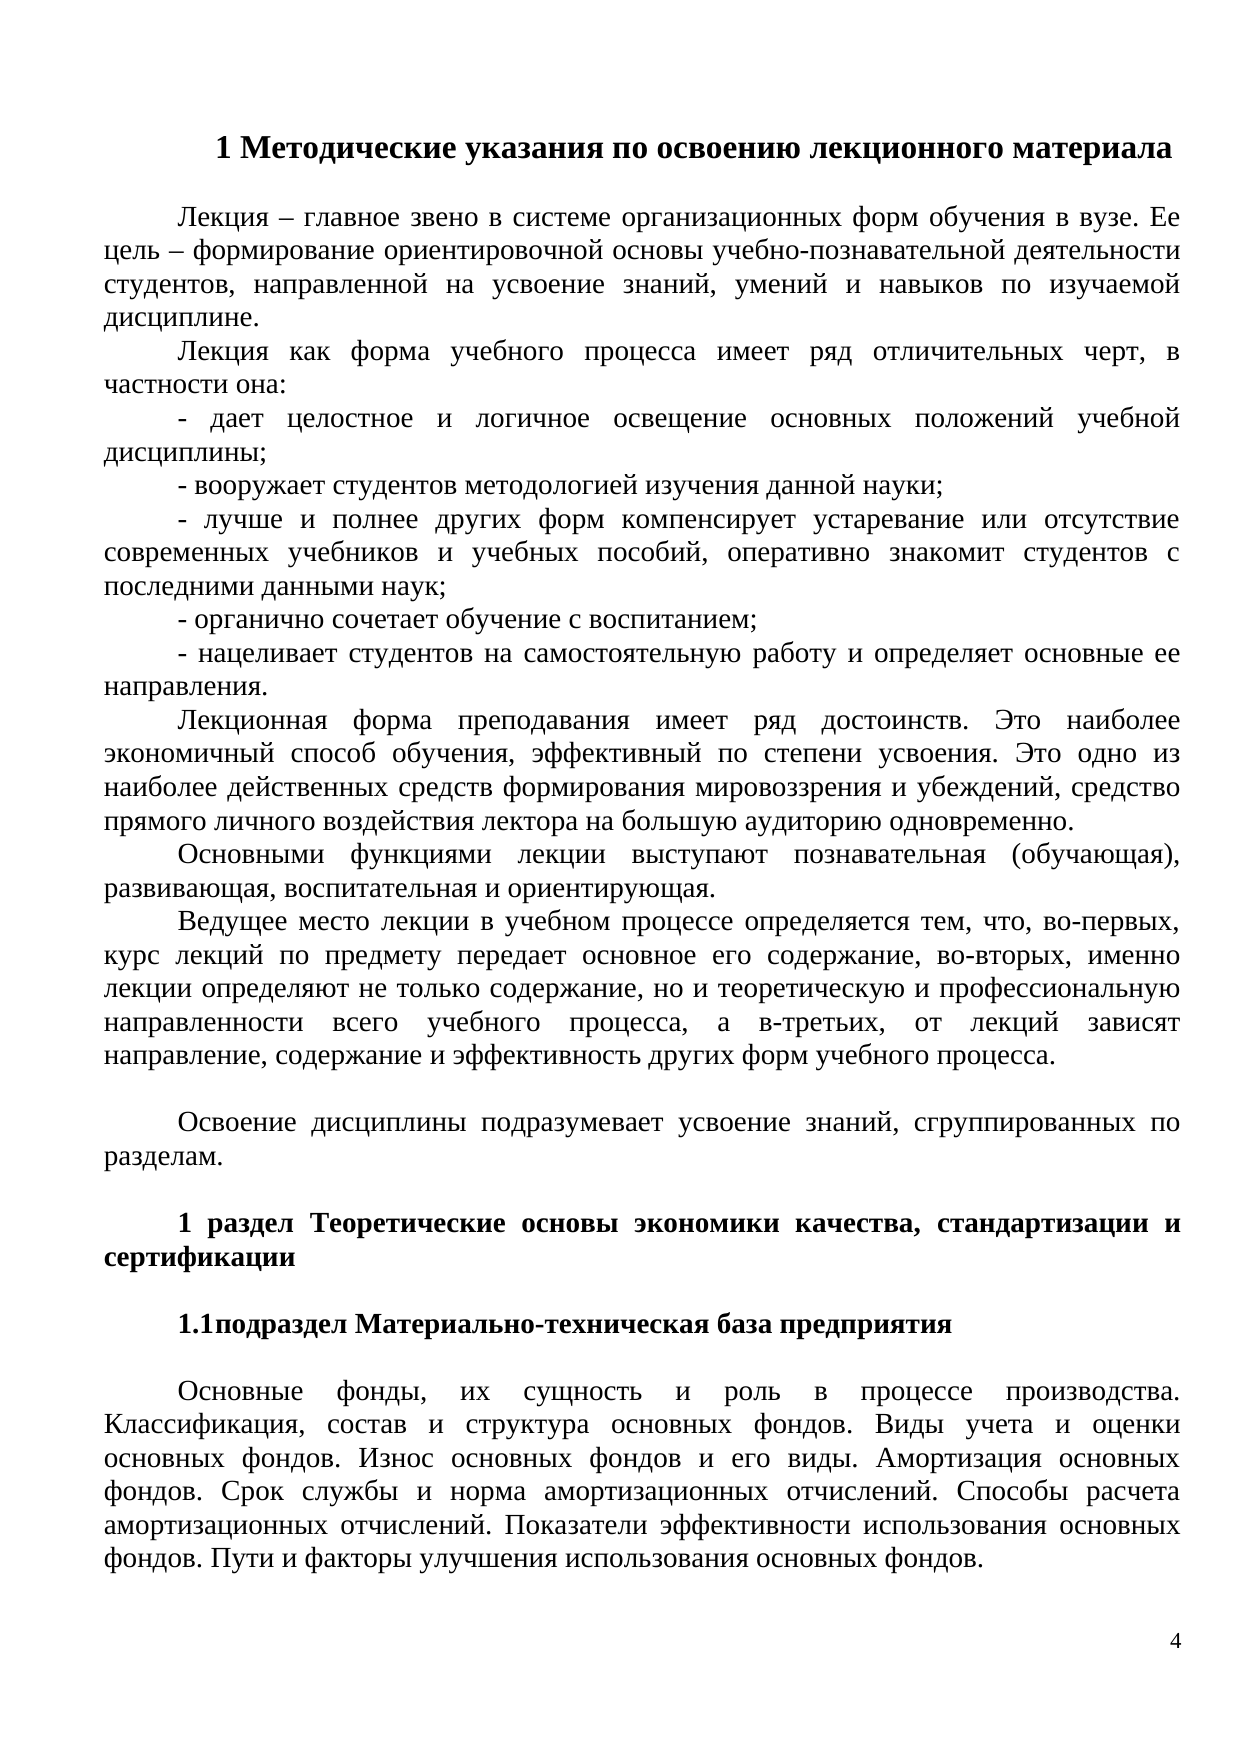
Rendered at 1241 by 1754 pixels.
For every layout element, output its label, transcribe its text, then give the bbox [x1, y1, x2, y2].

text 1 раздел Теоретические основы экономики качества, стандартизации и сертификации [103, 1205, 1181, 1272]
text - органично сочетает обучение с воспитанием; [103, 601, 1181, 635]
text - дает целостное и логичное освещение основных положений учебной дисциплины; [103, 400, 1181, 467]
text Основные фонды, их сущность и роль в процессе производства. Классификация, состав и структура основных фондов. Виды учета и оценки основных фондов. Износ основных фондов и его виды. Амортизация основных фондов. Срок службы и норма амортизационных отчислений. Способы расчета амортизационных отчислений. Показатели эффективности использования основных фондов. Пути и факторы улучшения использования основных фондов. [103, 1373, 1181, 1574]
text 1 Методические указания по освоению лекционного материала [215, 127, 1181, 165]
text Ведущее место лекции в учебном процессе определяется тем, что, во-первых, курс лекций по предмету передает основное его содержание, во-вторых, именно лекции определяют не только содержание, но и теоретическую и профессиональную направленности всего учебного процесса, а в-третьих, от лекций зависят направление, содержание и эффективность других форм учебного процесса. [103, 903, 1181, 1071]
text - нацеливает студентов на самостоятельную работу и определяет основные ее направления. [103, 635, 1181, 702]
text Основными функциями лекции выступают познавательная (обучающая), развивающая, воспитательная и ориентирующая. [103, 836, 1181, 903]
text Лекция как форма учебного процесса имеет ряд отличительных черт, в частности она: [103, 333, 1181, 400]
text - лучше и полнее других форм компенсирует устаревание или отсутствие современных учебников и учебных пособий, оперативно знакомит студентов с последними данными наук; [103, 501, 1181, 601]
text Лекция – главное звено в системе организационных форм обучения в вузе. Ее цель – формирование ориентировочной основы учебно-познавательной деятельности студентов, направленной на усвоение знаний, умений и навыков по изучаемой дисциплине. [103, 199, 1181, 333]
text Лекционная форма преподавания имеет ряд достоинств. Это наиболее экономичный способ обучения, эффективный по степени усвоения. Это одно из наиболее действенных средств формирования мировоззрения и убеждений, средство прямого личного воздействия лектора на большую аудиторию одновременно. [103, 702, 1181, 836]
text - вооружает студентов методологией изучения данной науки; [103, 467, 1181, 501]
text Освоение дисциплины подразумевает усвоение знаний, сгруппированных по разделам. [103, 1104, 1181, 1172]
list подраздел Материально-техническая база предприятия [177, 1306, 1181, 1339]
